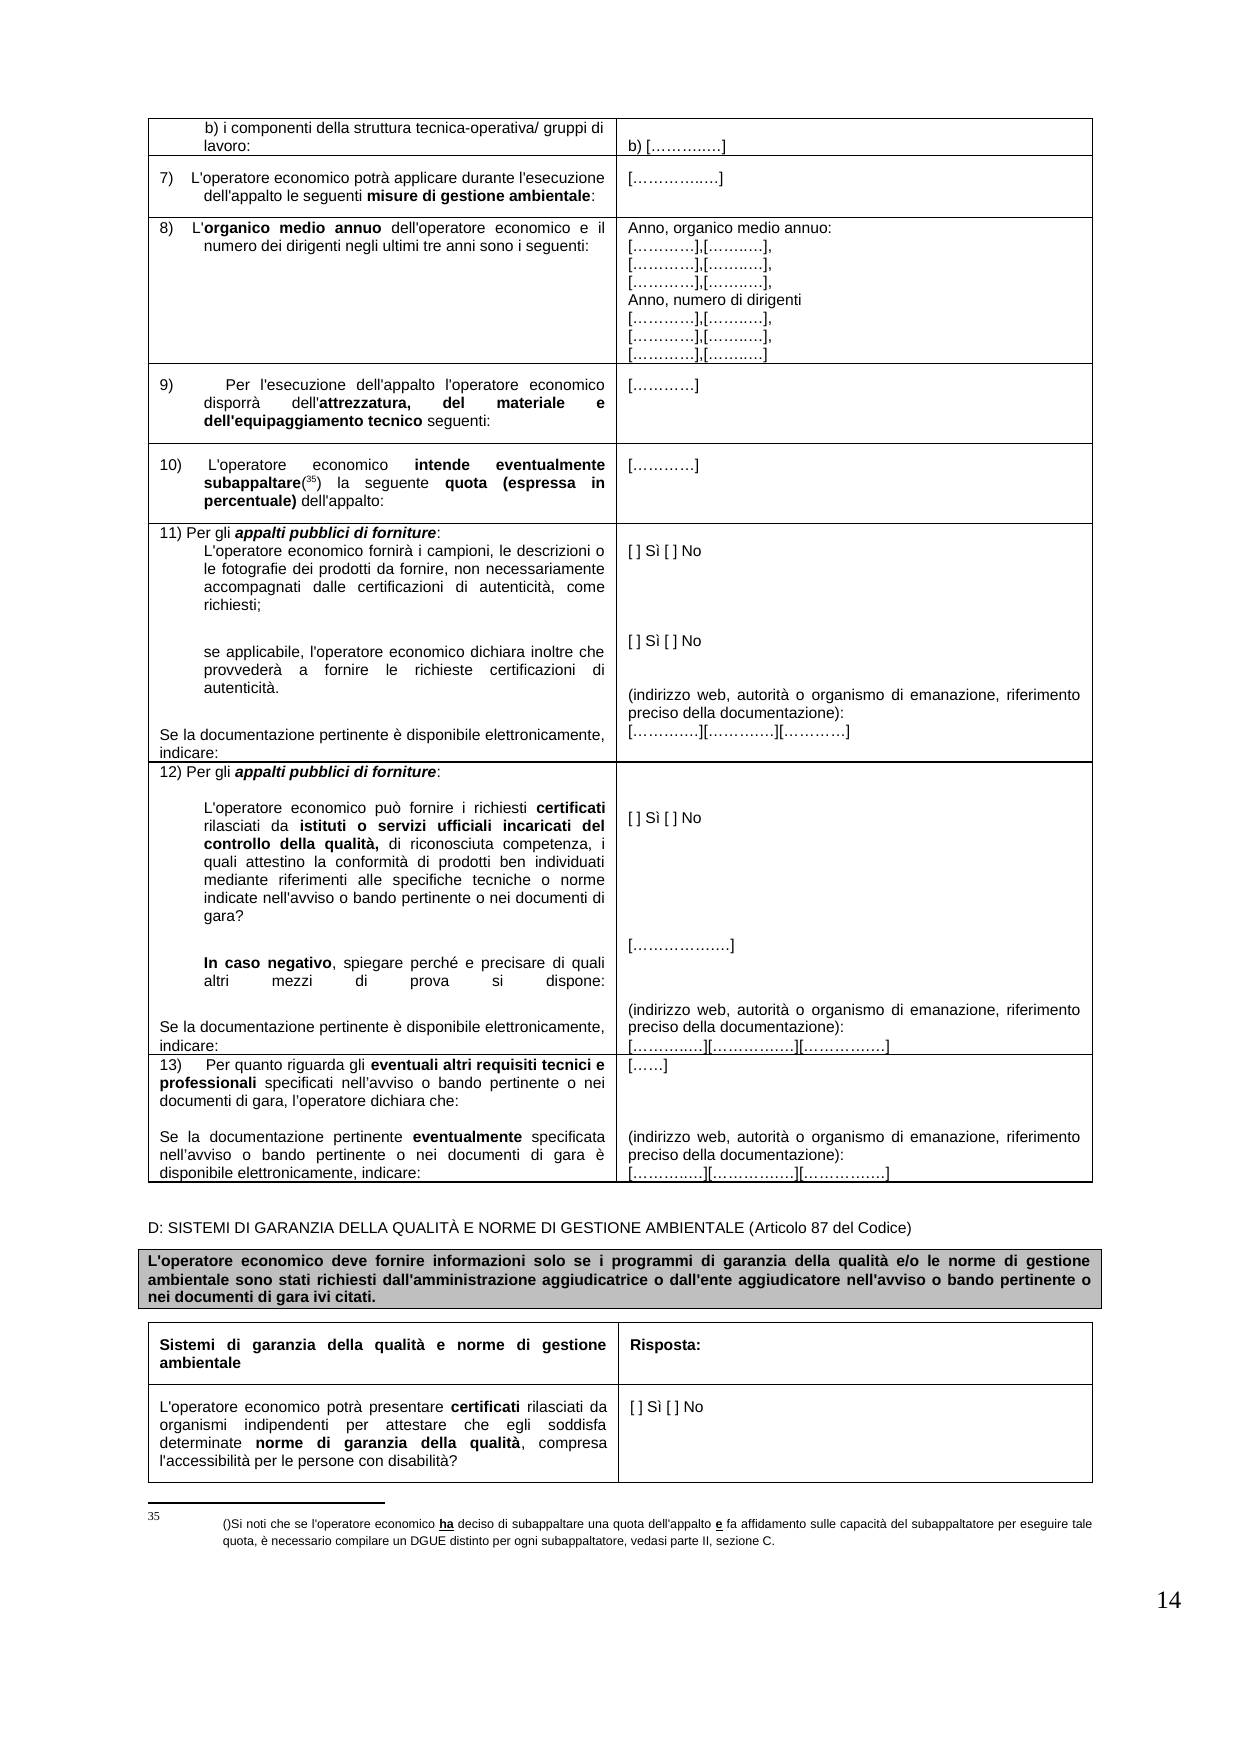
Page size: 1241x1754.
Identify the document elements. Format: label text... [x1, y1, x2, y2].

title D: SISTEMI di garanzia della qualità e norme di gestione ambientale (Articolo 87 del Codice) [148, 1218, 1093, 1237]
table_header Risposta: [619, 1323, 1092, 1384]
table_cell 9) Per l'esecuzione dell'appalto l'operatore economico disporrà dell'attrezzatura, del materiale e dell'equipaggiamento tecnico seguenti: [149, 364, 616, 443]
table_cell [617, 119, 1092, 155]
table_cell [149, 1385, 618, 1482]
table_cell 11) Per gli appalti pubblici di forniture: L'operatore economico fornirà i campioni, le descrizioni o le fotografie dei prodotti da fornire, non necessariamente accompagnati dalle certificazioni di autenticità, come richiesti; se applicabile, l'operatore economico dichiara inoltre che provvederà a fornire le richieste certificazioni di autenticità. Se la documentazione pertinente è disponibile elettronicamente, indicare: [149, 524, 616, 761]
table_cell […………..…] [617, 156, 1092, 217]
table_cell 12) Per gli appalti pubblici di forniture: L'operatore economico può fornire i richiesti certificati rilasciati da istituti o servizi ufficiali incaricati del controllo della qualità, di riconosciuta competenza, i quali attestino la conformità di prodotti ben individuati mediante riferimenti alle specifiche tecniche o norme indicate nell'avviso o bando pertinente o nei documenti di gara? In caso negativo, spiegare perché e precisare di quali altri mezzi di prova si dispone: Se la documentazione pertinente è disponibile elettronicamente, indicare: [149, 763, 616, 1054]
table_cell 8) L'organico medio annuo dell'operatore economico e il numero dei dirigenti negli ultimi tre anni sono i seguenti: [149, 218, 616, 362]
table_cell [619, 1385, 1092, 1482]
table_cell [ ] Sì [ ] No [ ] Sì [ ] No (indirizzo web, autorità o organismo di emanazione, riferimento preciso della documentazione): [……….…][……….…][…………] [617, 524, 1092, 761]
text L'operatore economico deve fornire informazioni solo se i programmi di garanzia della qualità e/o le norme di gestione ambientale sono stati richiesti dall'amministrazione aggiudicatrice o dall'ente aggiudicatore nell'avviso o bando pertinente o nei documenti di gara ivi citati. [139, 1250, 1101, 1308]
table_cell […………] [617, 444, 1092, 523]
table_cell […………] [617, 364, 1092, 443]
table_cell [……] (indirizzo web, autorità o organismo di emanazione, riferimento preciso della documentazione): [………..…][………….…][………….…] [617, 1055, 1092, 1181]
table_cell 10) L'operatore economico intende eventualmente subappaltare() la seguente quota (espressa in percentuale) dell'appalto: [149, 444, 616, 523]
table_cell 13) Per quanto riguarda gli eventuali altri requisiti tecnici e professionali specificati nell’avviso o bando pertinente o nei documenti di gara, l’operatore dichiara che: Se la documentazione pertinente eventualmente specificata nell’avviso o bando pertinente o nei documenti di gara è disponibile elettronicamente, indicare: [149, 1055, 616, 1181]
table_cell 7) L'operatore economico potrà applicare durante l'esecuzione dell'appalto le seguenti misure di gestione ambientale: [149, 156, 616, 217]
table_cell [ ] Sì [ ] No […………….…] (indirizzo web, autorità o organismo di emanazione, riferimento preciso della documentazione): [………..…][………….…][………….…] [617, 763, 1092, 1054]
table_cell Anno, organico medio annuo: […………],[……..…], […………],[……..…], […………],[……..…], Anno, numero di dirigenti […………],[……..…], […………],[……..…], […………],[……..…] [617, 218, 1092, 362]
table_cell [149, 119, 616, 155]
table_header Sistemi di garanzia della qualità e norme di gestione ambientale [149, 1323, 618, 1384]
